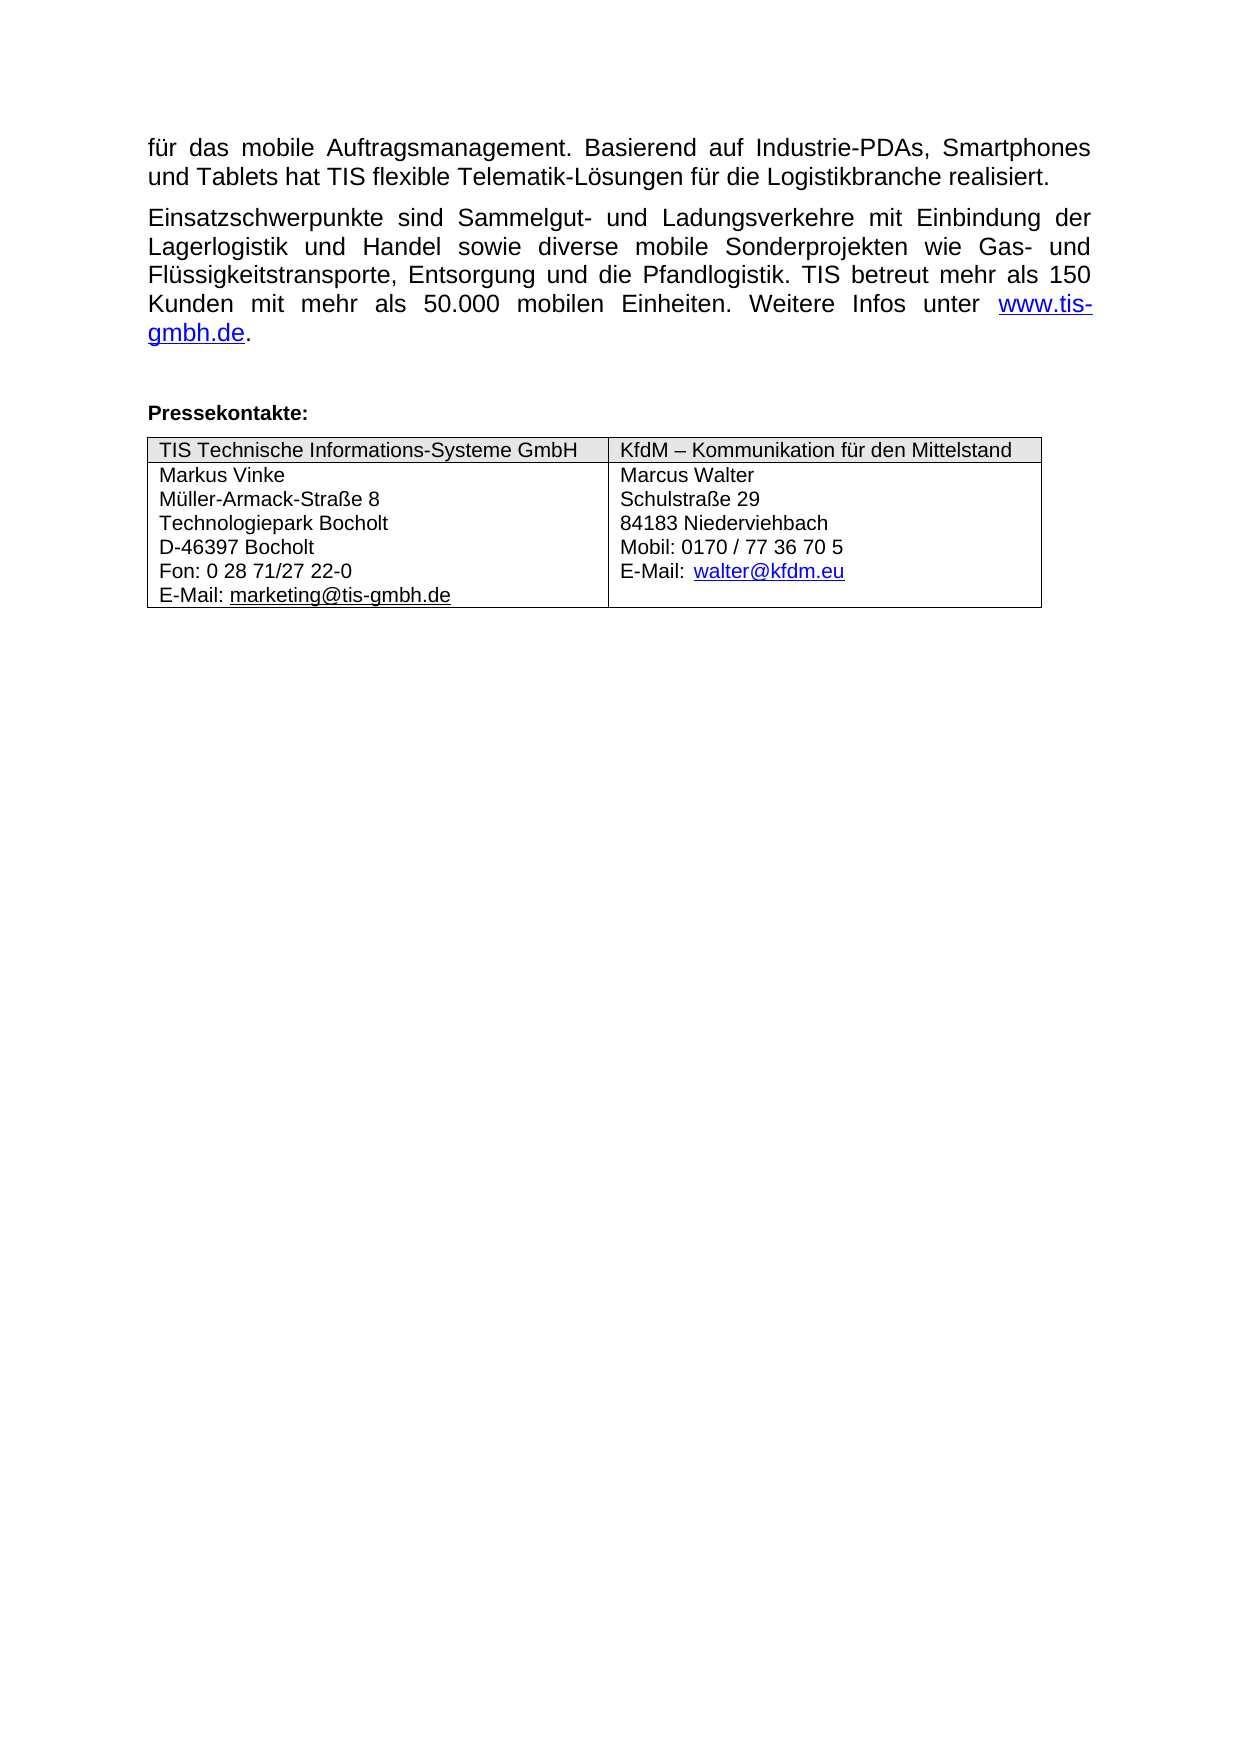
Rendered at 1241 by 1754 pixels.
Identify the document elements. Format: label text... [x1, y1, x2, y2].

table_header KfdM – Kommunikation für den Mittelstand [609, 438, 1041, 462]
table_cell Markus Vinke Müller-Armack-Straße 8 Technologiepark Bocholt D-46397 Bocholt Fon: 0 28 71/27 22-0 E-Mail: marketing@tis-gmbh.de [148, 463, 608, 607]
text Einsatzschwerpunkte sind Sammelgut- und Ladungsverkehre mit Einbindung der Lagerlogistik und Handel sowie diverse mobile Sonderprojekten wie Gas- und Flüssigkeitstransporte, Entsorgung und die Pfandlogistik. TIS betreut mehr als 150 Kunden mit mehr als 50.000 mobilen Einheiten. Weitere Infos unter www.tis-gmbh.de. [148, 203, 1093, 347]
table_cell Marcus Walter Schulstraße 29 84183 Niederviehbach Mobil: 0170 / 77 36 70 5 E-Mail: walter@kfdm.eu [609, 463, 1041, 607]
text Pressekontakte: [148, 400, 1093, 424]
table_header TIS Technische Informations-Systeme GmbH [148, 438, 608, 462]
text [148, 133, 1093, 190]
